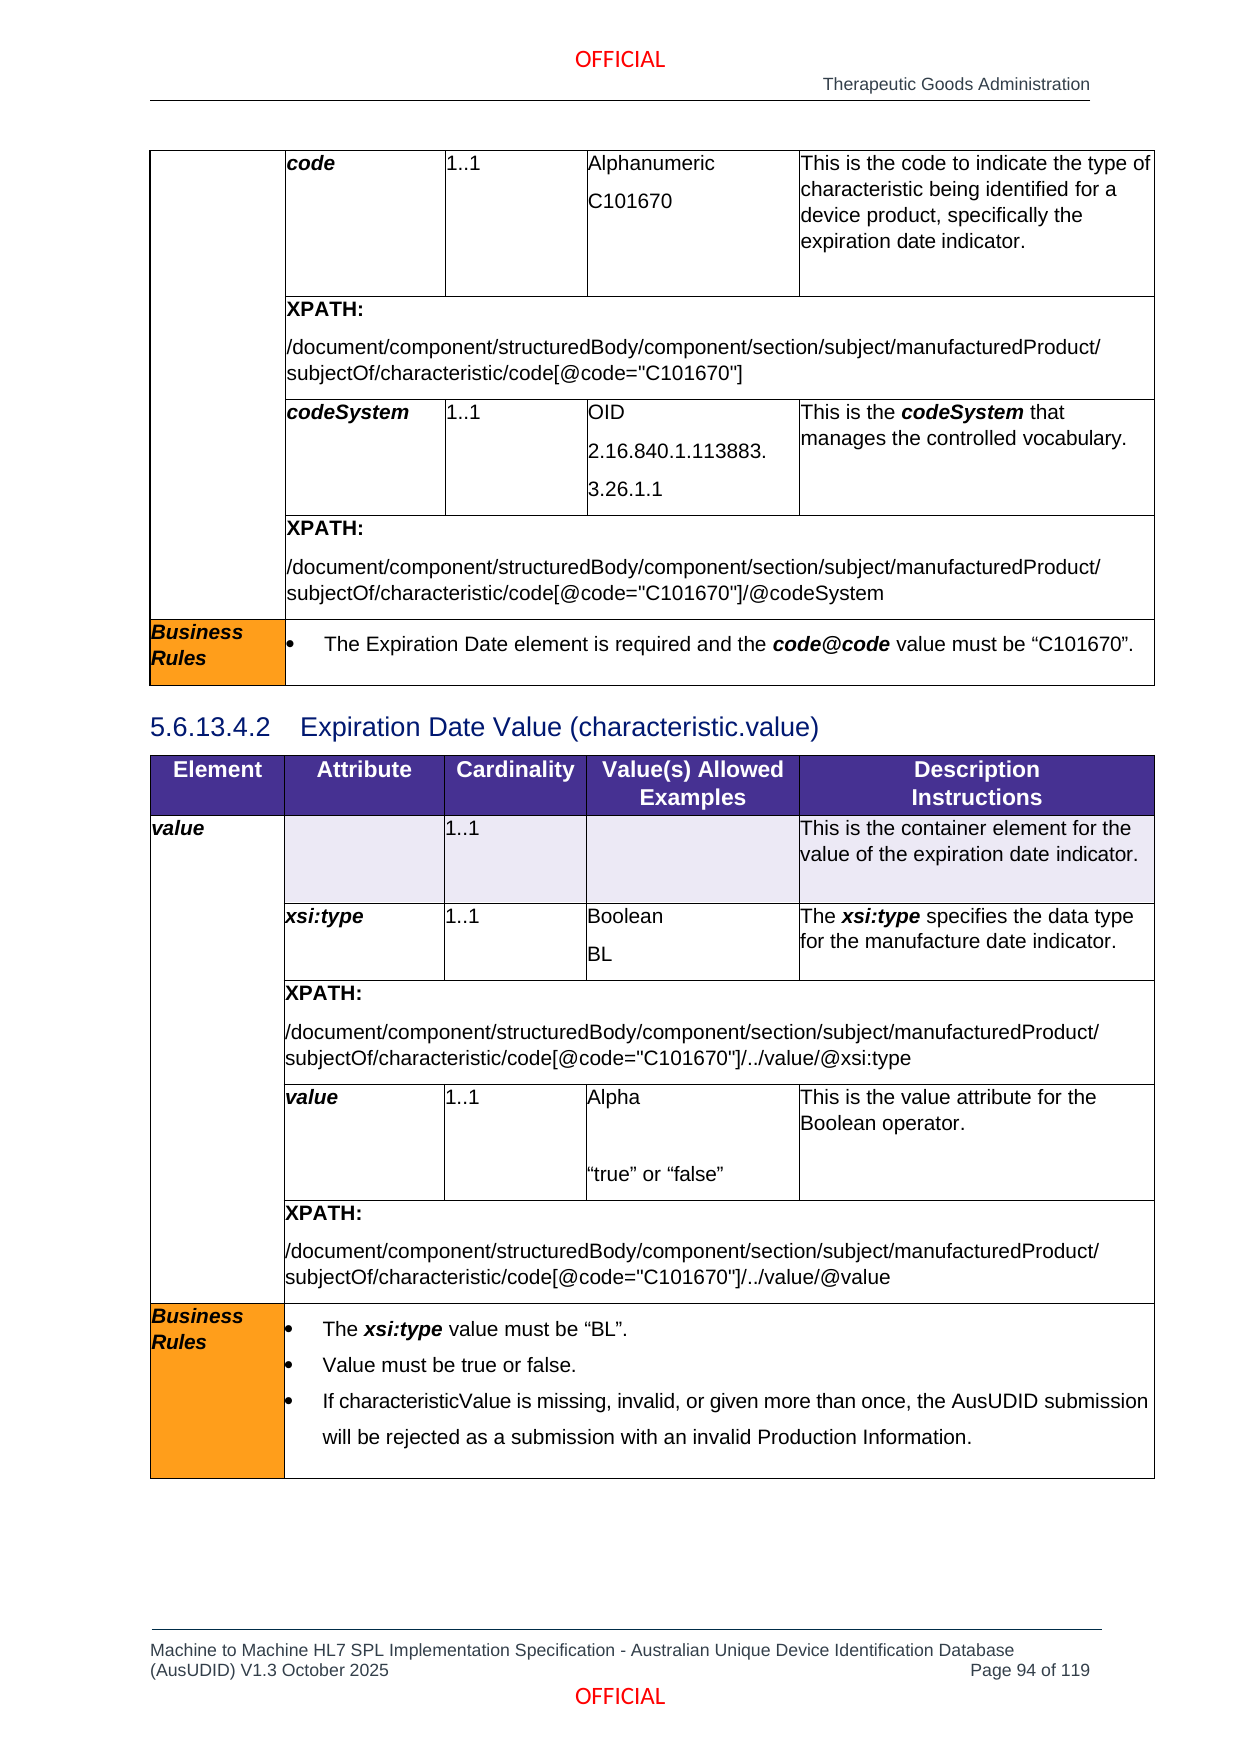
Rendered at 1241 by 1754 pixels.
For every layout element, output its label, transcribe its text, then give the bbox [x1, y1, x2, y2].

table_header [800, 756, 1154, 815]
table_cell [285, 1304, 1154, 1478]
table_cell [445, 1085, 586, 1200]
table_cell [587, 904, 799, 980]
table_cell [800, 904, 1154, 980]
subtitle Expiration Date Value (characteristic.value) [150, 711, 1090, 742]
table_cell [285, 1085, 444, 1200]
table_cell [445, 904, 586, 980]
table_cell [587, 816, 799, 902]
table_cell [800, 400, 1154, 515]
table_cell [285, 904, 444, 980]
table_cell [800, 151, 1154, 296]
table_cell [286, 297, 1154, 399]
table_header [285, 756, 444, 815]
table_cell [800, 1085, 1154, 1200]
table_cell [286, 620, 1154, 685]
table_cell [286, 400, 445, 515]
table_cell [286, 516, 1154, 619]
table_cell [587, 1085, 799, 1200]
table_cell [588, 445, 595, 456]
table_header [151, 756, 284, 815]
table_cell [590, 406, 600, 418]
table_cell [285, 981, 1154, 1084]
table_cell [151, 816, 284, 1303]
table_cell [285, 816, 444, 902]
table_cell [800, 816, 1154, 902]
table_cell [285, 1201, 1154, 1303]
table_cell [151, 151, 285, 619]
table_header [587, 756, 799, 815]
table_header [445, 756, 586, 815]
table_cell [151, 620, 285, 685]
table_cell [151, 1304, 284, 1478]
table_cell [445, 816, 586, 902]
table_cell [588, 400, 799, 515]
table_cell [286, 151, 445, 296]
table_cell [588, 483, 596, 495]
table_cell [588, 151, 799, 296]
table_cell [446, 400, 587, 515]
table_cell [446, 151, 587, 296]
